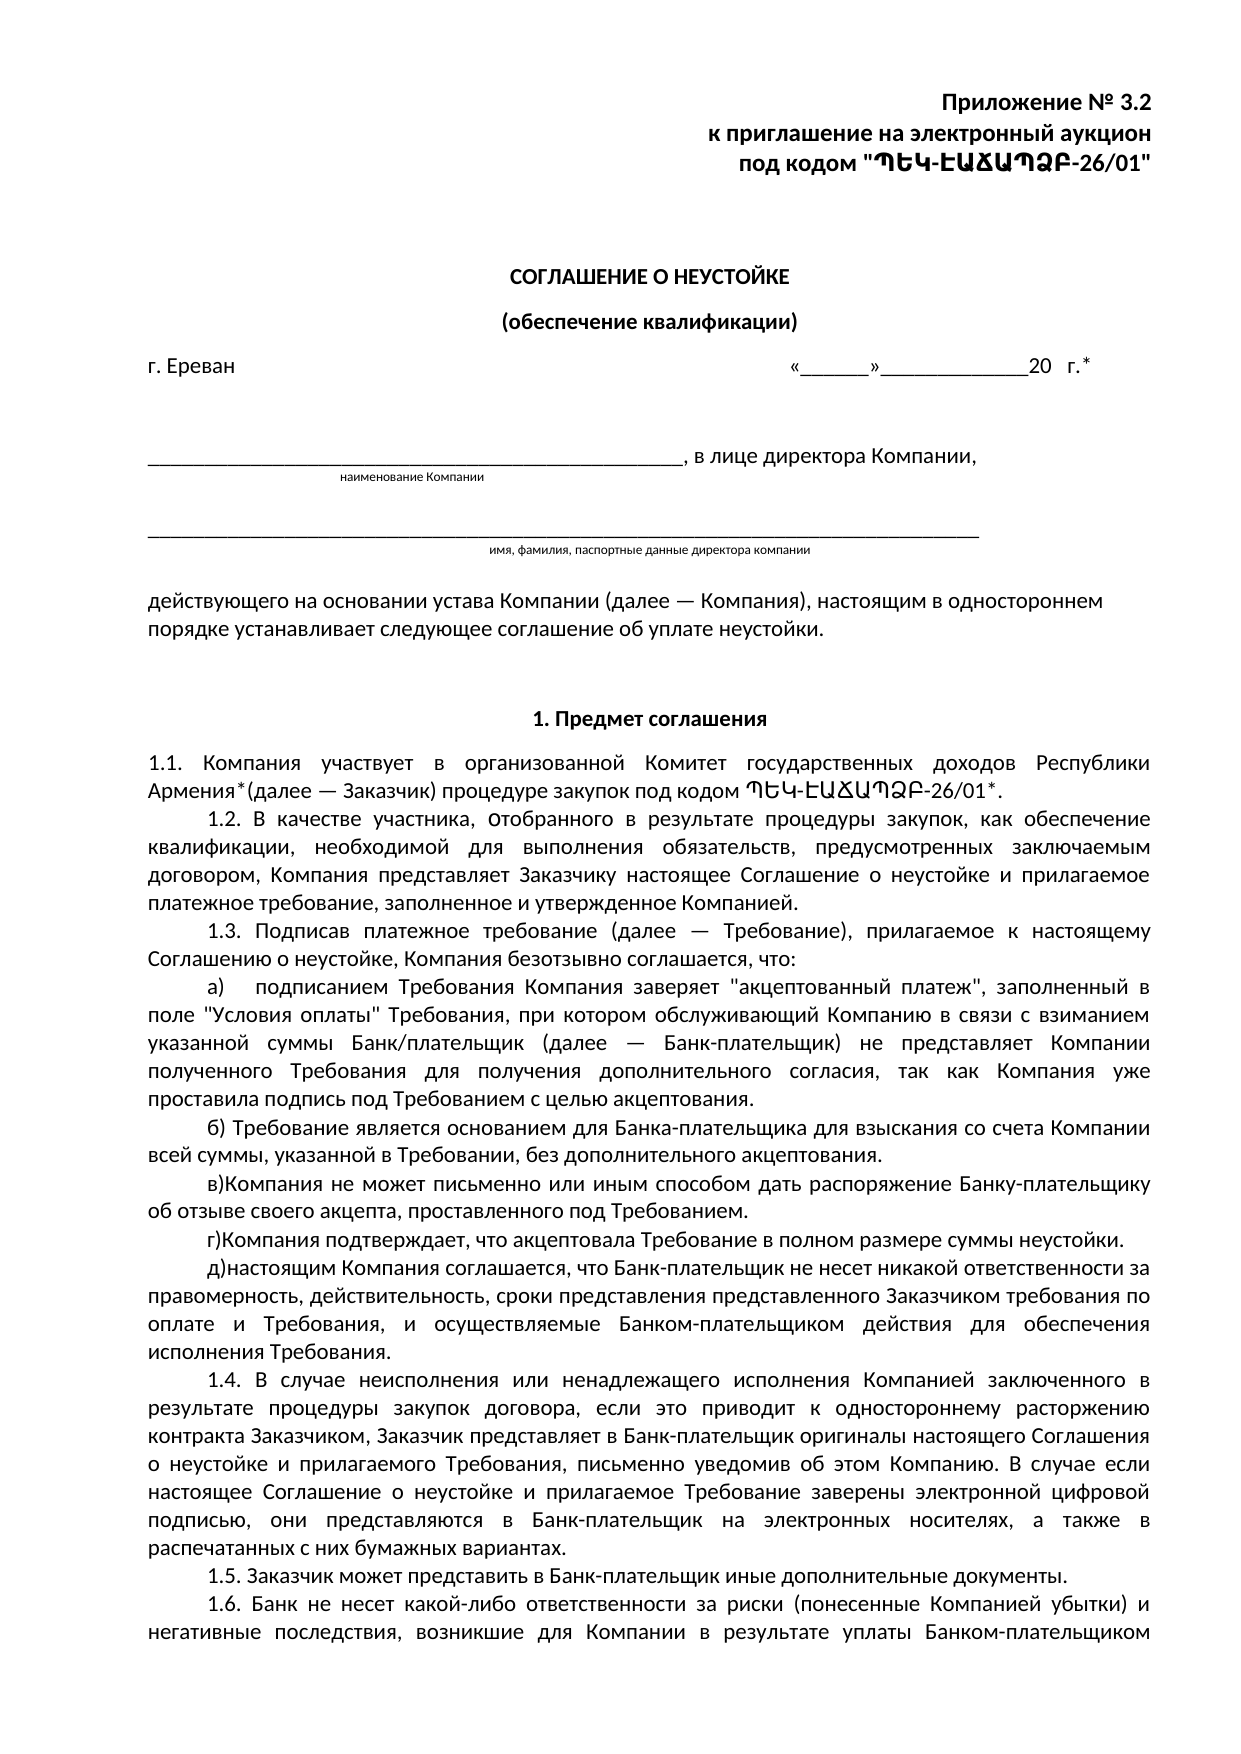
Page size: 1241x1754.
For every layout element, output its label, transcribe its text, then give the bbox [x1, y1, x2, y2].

text 1.1. Компания участвует в организованной Комитет государственных доходов Республики Армения*(далее — Заказчик) процедуре закупок под кодом ՊԵԿ-ԷԱՃԱՊՁԲ-26/01*. [148, 748, 1152, 804]
text _______________________________________________, в лице директора Компании, [148, 441, 1152, 469]
text 1.2. В качестве участника, օтобранного в результате процедуры закупок, как обеспечение квалификации, необходимой для выполнения обязательств, предусмотренных заключаемым договором, Kомпания представляет Заказчику настоящее Соглашение о неустойке и прилагаемое платежное требование, заполненное и утвержденное Компанией. [148, 804, 1152, 916]
text 1. Предмет соглашения [148, 704, 1152, 732]
text имя, фамилия, паспортные данные директора компании [148, 542, 1152, 569]
text _________________________________________________________________________ [148, 513, 1152, 542]
text наименование Компании [340, 469, 1152, 497]
text Приложение № 3.2 [148, 86, 1152, 117]
text (обеспечение квалификации) [148, 307, 1152, 335]
text 1.3. Подписав платежное требование (далее — Требование), прилагаемое к настоящему Соглашению о неустойке, Компания безотзывно соглашается, что: [148, 916, 1152, 972]
text 1.4. В случае неисполнения или ненадлежащего исполнения Компанией заключенного в результате процедуры закупок договора, если это приводит к одностороннему расторжению контракта Заказчиком, Заказчик представляет в Банк-плательщик оригиналы настоящего Соглашения о неустойке и прилагаемого Требования, письменно уведомив об этом Компанию. В случае если настоящее Соглашение о неустойке и прилагаемое Требование заверены электронной цифровой подписью, они представляются в Банк-плательщик на электронных носителях, а также в распечатанных с них бумажных вариантах. [148, 1365, 1152, 1561]
text порядке устанавливает следующее соглашение об уплате неустойки. [148, 614, 1152, 642]
table_header «______»_____________20 г.* [635, 351, 1104, 396]
text б) Требование является основанием для Банка-плательщика для взыскания со счета Компании всей суммы, указанной в Требовании, без дополнительного акцептования. [148, 1113, 1152, 1169]
table_header г. Ереван [136, 351, 635, 396]
text а) подписанием Требования Компания заверяет "акцептованный платеж", заполненный в поле "Условия оплаты" Требования, при котором обслуживающий Компанию в связи с взиманием указанной суммы Банк/плательщик (далее — Банк-плательщик) не представляет Компании полученного Требования для получения дополнительного согласия, так как Компания уже проставила подпись под Требованием с целью акцептования. [148, 972, 1152, 1113]
text к приглашение на электронный аукцион [177, 117, 1152, 147]
text под кодом "ՊԵԿ-ԷԱՃԱՊՁԲ-26/01" [177, 147, 1152, 178]
text 1.5. Заказчик может представить в Банк-плательщик иные дополнительные документы. [148, 1561, 1152, 1589]
text д)настоящим Компания соглашается, что Банк-плательщик не несет никакой ответственности за правомерность, действительность, сроки представления представленного Заказчиком требования по оплате и Требования, и осуществляемые Банком-плательщиком действия для обеспечения исполнения Требования. [148, 1253, 1152, 1365]
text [148, 1589, 1152, 1645]
text СОГЛАШЕНИЕ О НЕУСТОЙКЕ [148, 262, 1152, 290]
text действующего на основании устава Компании (далее — Компания), настоящим в одностороннем [148, 586, 1152, 614]
text в)Компания не может письменно или иным способом дать распоряжение Банку-плательщику об отзыве своего акцепта, проставленного под Требованием. [148, 1169, 1152, 1225]
text г)Компания подтверждает, что акцептовала Требование в полном размере суммы неустойки. [148, 1225, 1152, 1253]
